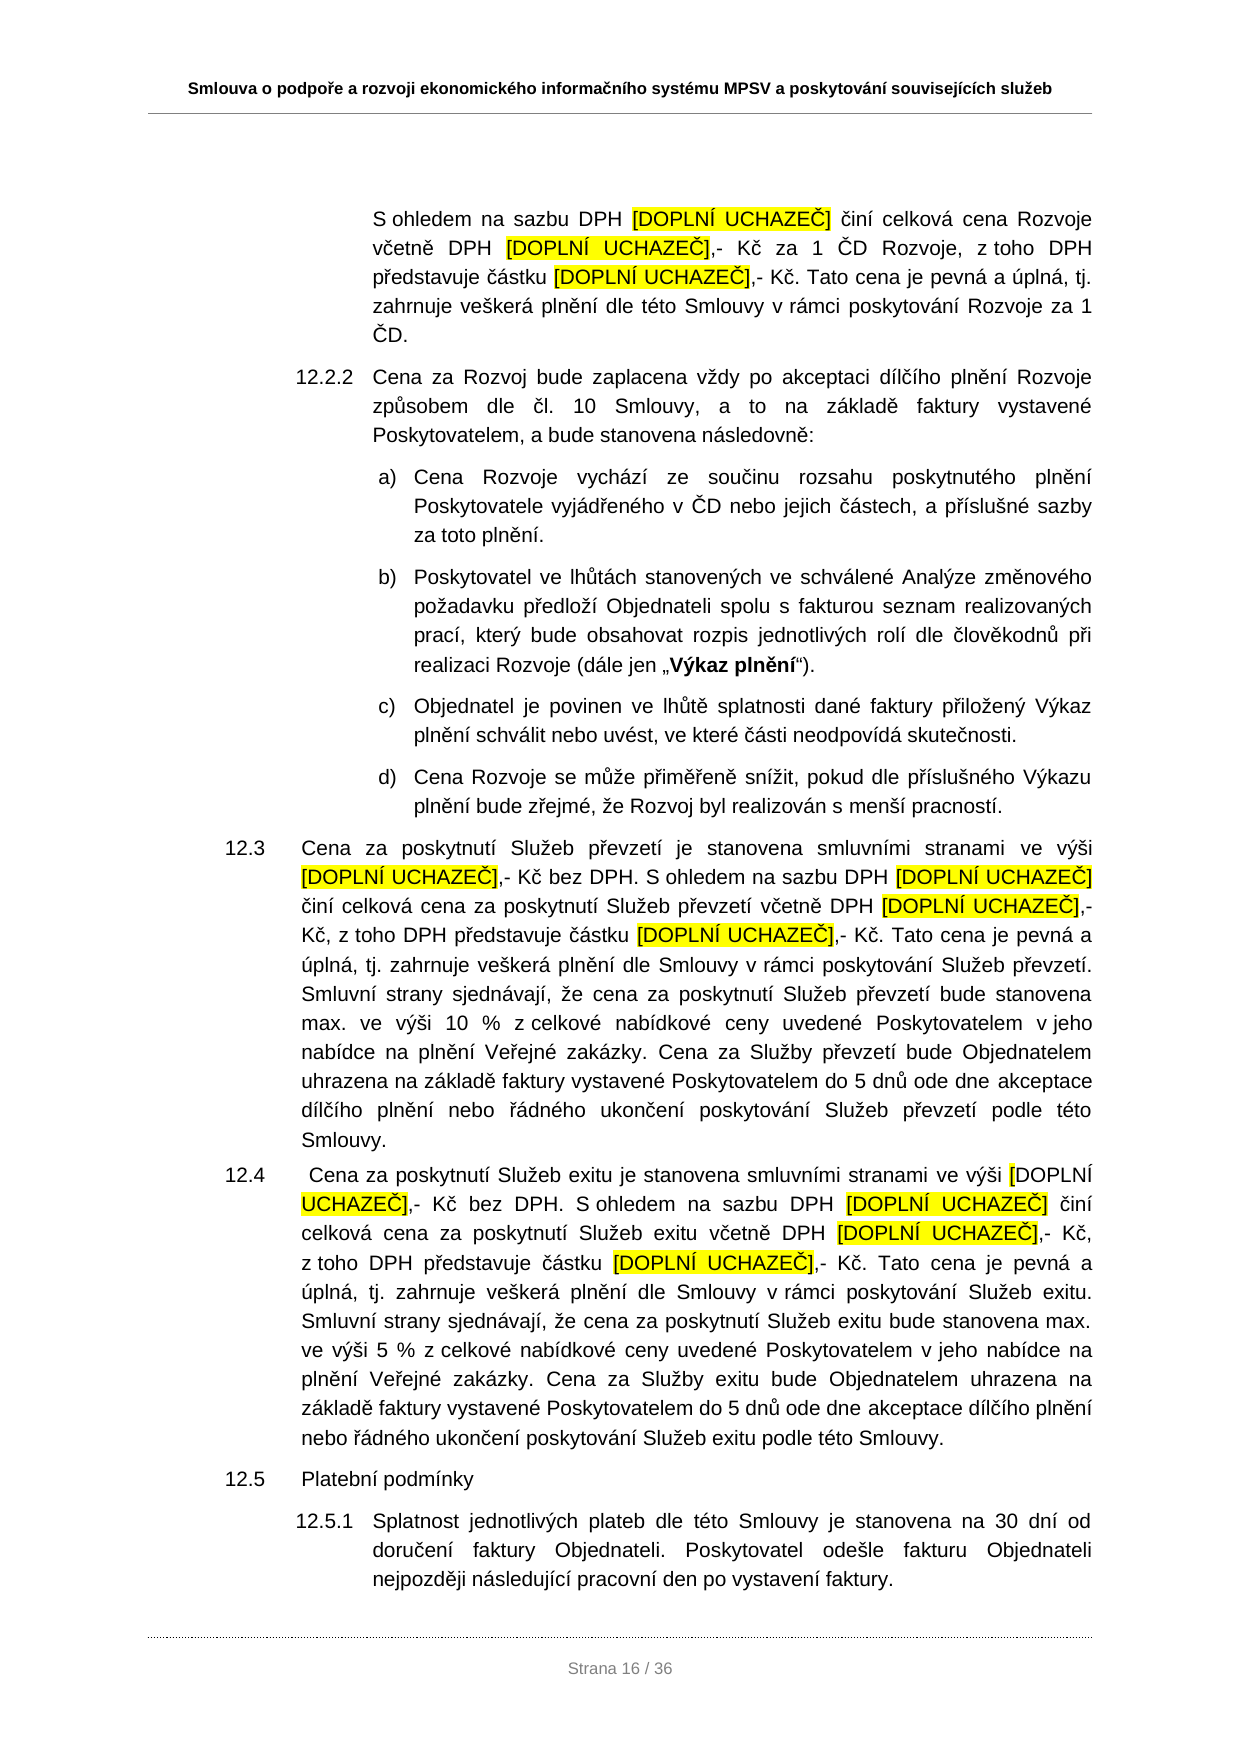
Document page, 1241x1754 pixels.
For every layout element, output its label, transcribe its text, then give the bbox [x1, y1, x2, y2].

list Poskytovatel ve lhůtách stanovených ve schválené Analýze změnového požadavku předloží Objednateli spolu s fakturou seznam realizovaných prací, který bude obsahovat rozpis jednotlivých rolí dle člověkodnů při realizaci Rozvoje (dále jen „Výkaz plnění“). [378, 561, 1092, 678]
text Cena za poskytnutí Služeb exitu je stanovena smluvními stranami ve výši ,- Kč bez DPH. S ohledem na sazbu DPH činí celková cena za poskytnutí Služeb exitu včetně DPH ,- Kč, z toho DPH představuje částku ,- Kč. Tato cena je pevná a úplná, tj. zahrnuje veškerá plnění dle Smlouvy v rámci poskytování Služeb exitu. Smluvní strany sjednávají, že cena za poskytnutí Služeb exitu bude stanovena max. ve výši 5 % z celkové nabídkové ceny uvedené Poskytovatelem v jeho nabídce na plnění Veřejné zakázky. Cena za Služby exitu bude Objednatelem uhrazena na základě faktury vystavené Poskytovatelem do 5 dnů ode dne akceptace dílčího plnění nebo řádného ukončení poskytování Služeb exitu podle této Smlouvy. [224, 1159, 1092, 1451]
text Cena za poskytnutí Služeb převzetí je stanovena smluvními stranami ve výši ,- Kč bez DPH. S ohledem na sazbu DPH činí celková cena za poskytnutí Služeb převzetí včetně DPH ,- Kč, z toho DPH představuje částku ,- Kč. Tato cena je pevná a úplná, tj. zahrnuje veškerá plnění dle Smlouvy v rámci poskytování Služeb převzetí. Smluvní strany sjednávají, že cena za poskytnutí Služeb převzetí bude stanovena max. ve výši 10 % z celkové nabídkové ceny uvedené Poskytovatelem v jeho nabídce na plnění Veřejné zakázky. Cena za Služby převzetí bude Objednatelem uhrazena na základě faktury vystavené Poskytovatelem do 5 dnů ode dne akceptace dílčího plnění nebo řádného ukončení poskytování Služeb převzetí podle této Smlouvy. [224, 832, 1092, 1153]
text Platební podmínky [224, 1463, 1092, 1492]
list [295, 203, 1092, 349]
list Splatnost jednotlivých plateb dle této Smlouvy je stanovena na 30 dní od doručení faktury Objednateli. Poskytovatel odešle fakturu Objednateli nejpozději následující pracovní den po vystavení faktury. [295, 1505, 1092, 1592]
list Cena Rozvoje se může přiměřeně snížit, pokud dle příslušného Výkazu plnění bude zřejmé, že Rozvoj byl realizován s menší pracností. [378, 761, 1092, 819]
list Cena Rozvoje vychází ze součinu rozsahu poskytnutého plnění Poskytovatele vyjádřeného v ČD nebo jejich částech, a příslušné sazby za toto plnění. [378, 461, 1092, 549]
list Objednatel je povinen ve lhůtě splatnosti dané faktury přiložený Výkaz plnění schválit nebo uvést, ve které části neodpovídá skutečnosti. [378, 690, 1092, 749]
list Cena za Rozvoj bude zaplacena vždy po akceptaci dílčího plnění Rozvoje způsobem dle čl. 10 Smlouvy, a to na základě faktury vystavené Poskytovatelem, a bude stanovena následovně: [295, 361, 1092, 449]
